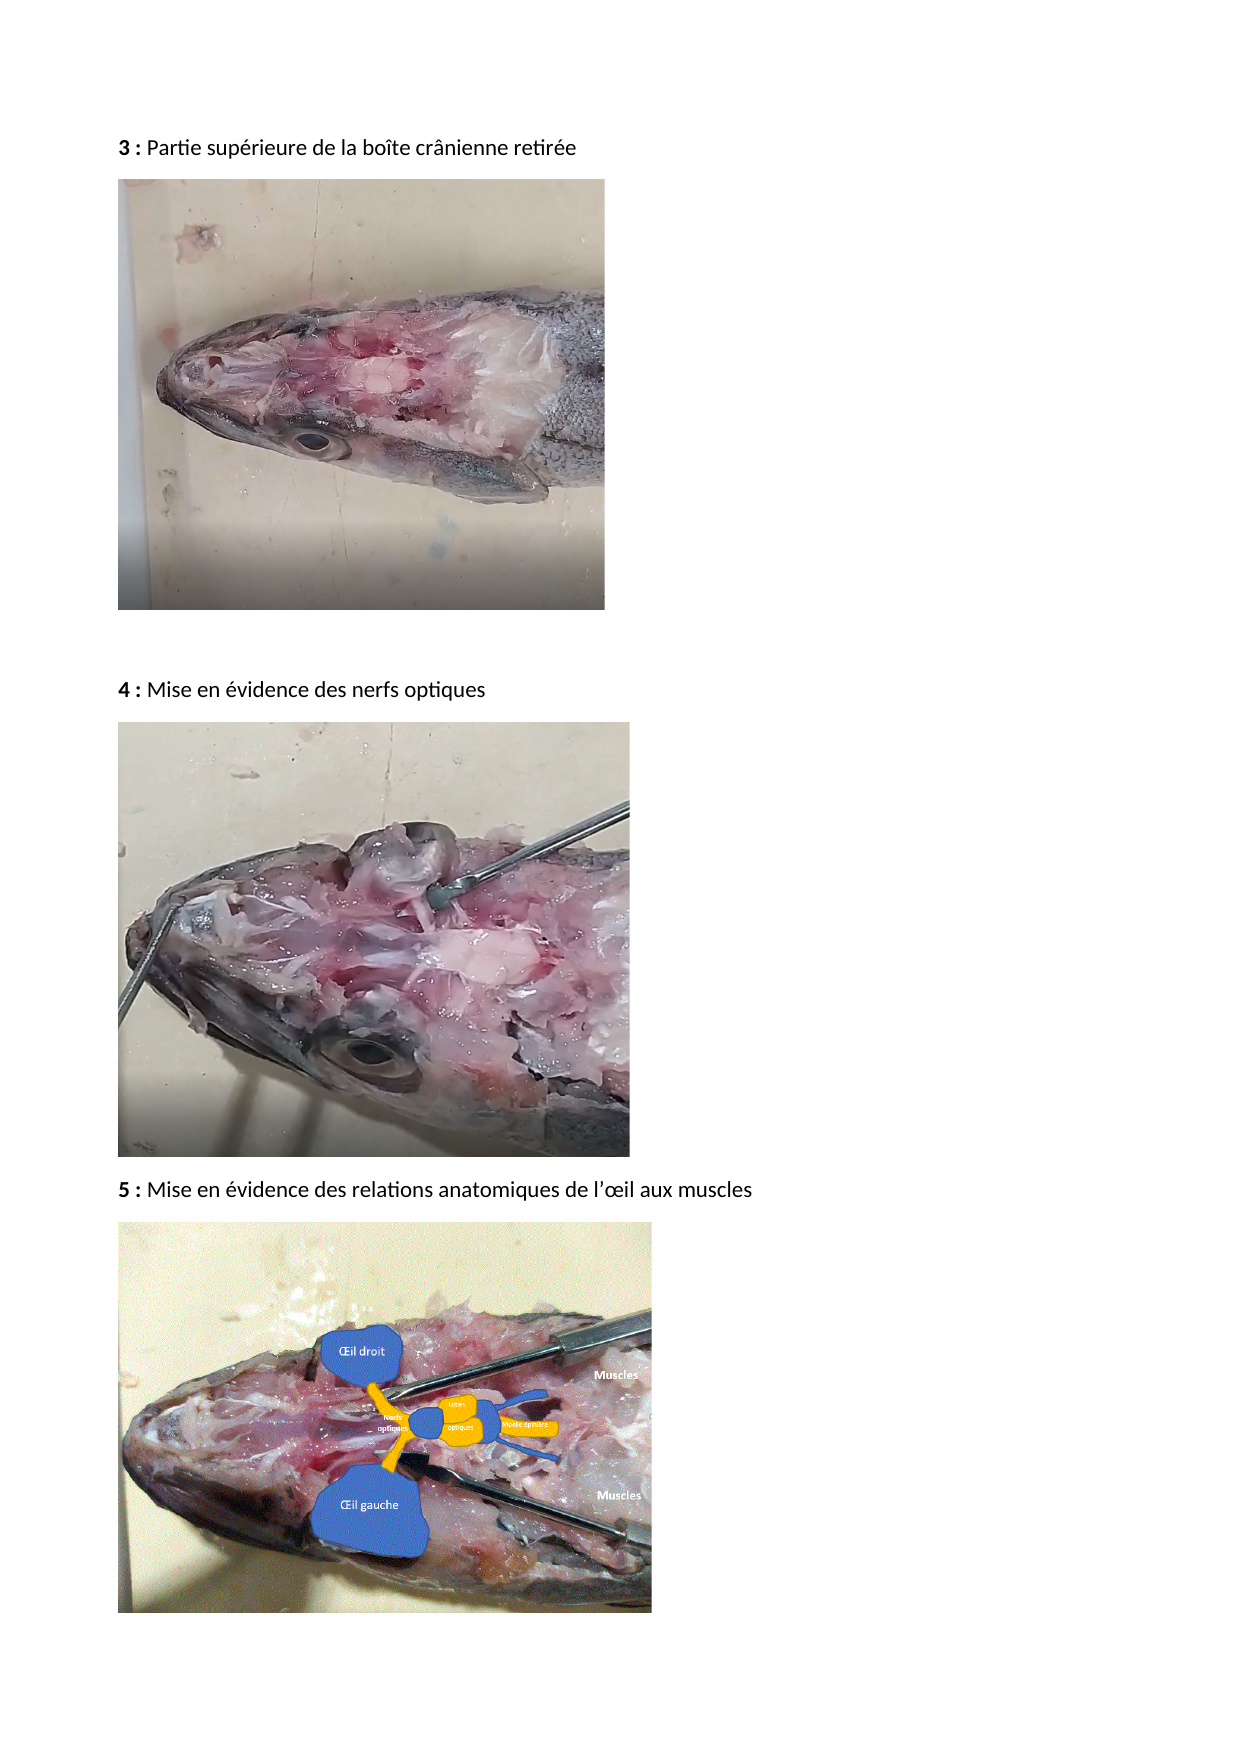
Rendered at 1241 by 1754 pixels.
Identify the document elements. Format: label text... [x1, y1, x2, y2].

text 3 : Partie supérieure de la boîte crânienne retirée [118, 133, 1165, 161]
picture [118, 722, 630, 1157]
text 5 : Mise en évidence des relations anatomiques de l’œil aux muscles [118, 1175, 1165, 1203]
picture [118, 179, 605, 610]
text 4 : Mise en évidence des nerfs optiques [118, 676, 1165, 704]
picture [118, 1222, 652, 1613]
